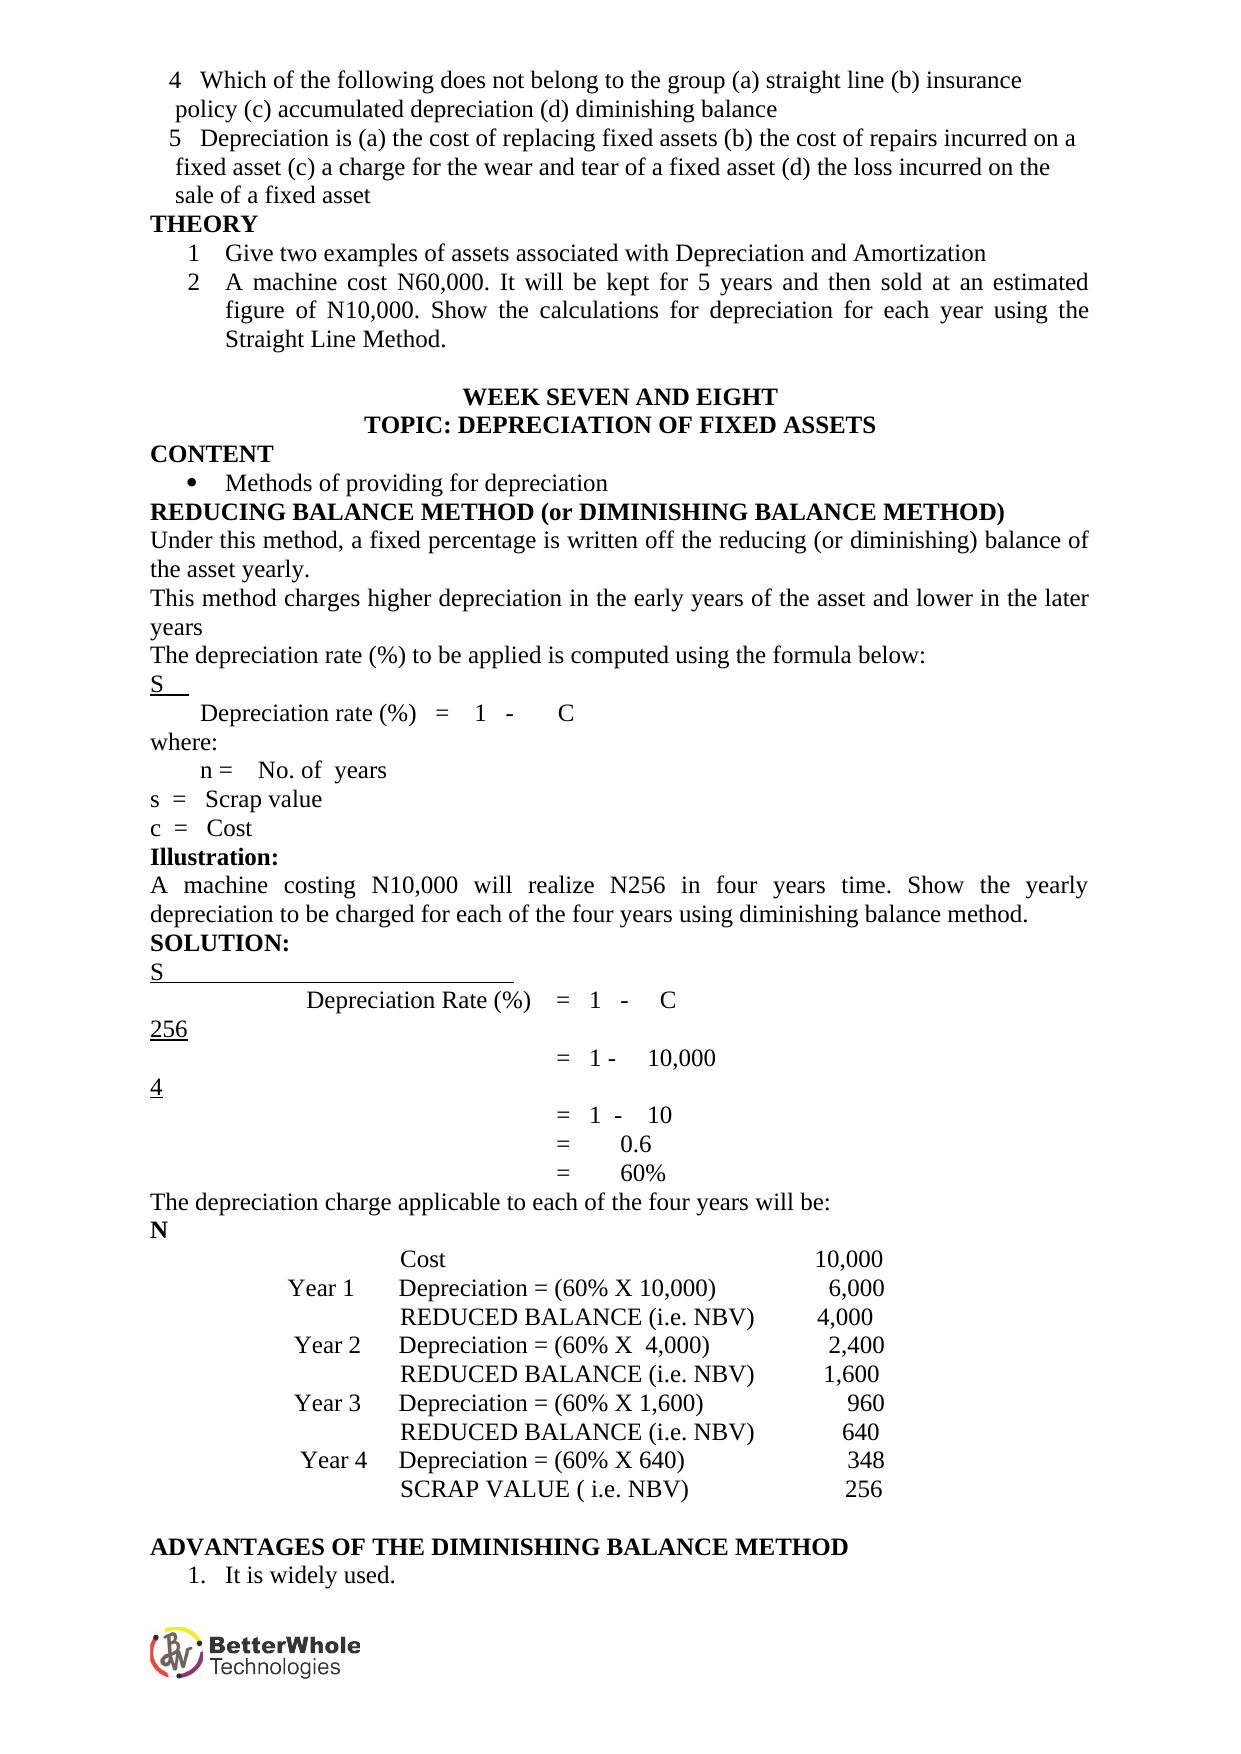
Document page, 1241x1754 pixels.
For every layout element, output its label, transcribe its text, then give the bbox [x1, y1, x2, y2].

text The depreciation charge applicable to each of the four years will be: [150, 1187, 1090, 1216]
text WEEK SEVEN AND EIGHT [150, 382, 1090, 411]
text Under this method, a fixed percentage is written off the reducing (or diminishing) balance of the asset yearly. [150, 526, 1090, 583]
text n = No. of years [150, 756, 1090, 784]
text 5 Depreciation is (a) the cost of replacing fixed assets (b) the cost of repairs incurred on a [150, 123, 1090, 152]
text 1. It is widely used. [187, 1561, 1090, 1589]
text Year 4 Depreciation = (60% X 640) 348 [150, 1446, 1090, 1474]
text TOPIC: DEPRECIATION OF FIXED ASSETS [150, 411, 1090, 439]
text N [150, 1216, 1090, 1244]
text Depreciation Rate (%) = 1 - C [150, 986, 1090, 1014]
text Year 2 Depreciation = (60% X 4,000) 2,400 [150, 1331, 1090, 1359]
text S [150, 957, 1090, 986]
text This method charges higher depreciation in the early years of the asset and lower in the later years [150, 583, 1090, 641]
text = 1 - 10,000 [150, 1043, 1090, 1072]
text sale of a fixed asset [175, 181, 1090, 209]
text Year 3 Depreciation = (60% X 1,600) 960 [150, 1388, 1090, 1417]
text Year 1 Depreciation = (60% X 10,000) 6,000 [150, 1273, 1090, 1302]
text = 1 - 10 [150, 1101, 1090, 1129]
text SCRAP VALUE ( i.e. NBV) 256 [150, 1474, 1090, 1503]
text c = Cost [150, 813, 1090, 842]
text 4 [150, 1072, 1090, 1101]
text s = Scrap value [150, 784, 1090, 813]
text REDUCED BALANCE (i.e. NBV) 1,600 [150, 1359, 1090, 1388]
list A machine cost N60,000. It will be kept for 5 years and then sold at an estimated figure of N10,000. Show the calculations for depreciation for each year using the Straight Line Method. [187, 267, 1090, 353]
text CONTENT [150, 439, 1090, 468]
text = 60% [150, 1158, 1090, 1187]
text ADVANTAGES OF THE DIMINISHING BALANCE METHOD [150, 1532, 1090, 1561]
text REDUCED BALANCE (i.e. NBV) 640 [150, 1417, 1090, 1446]
text SOLUTION: [150, 928, 1090, 957]
text THEORY [150, 209, 1090, 238]
text = 0.6 [150, 1129, 1090, 1158]
text 256 [150, 1014, 1090, 1043]
text Depreciation rate (%) = 1 - C [150, 698, 1090, 727]
text fixed asset (c) a charge for the wear and tear of a fixed asset (d) the loss incurred on the [175, 152, 1090, 181]
text Illustration: [150, 842, 1090, 871]
text Cost 10,000 [150, 1244, 1090, 1273]
text The depreciation rate (%) to be applied is computed using the formula below: [150, 641, 1090, 669]
text policy (c) accumulated depreciation (d) diminishing balance [175, 94, 1090, 123]
text 4 Which of the following does not belong to the group (a) straight line (b) insurance [150, 66, 1090, 94]
text REDUCED BALANCE (i.e. NBV) 4,000 [150, 1302, 1090, 1331]
text REDUCING BALANCE METHOD (or DIMINISHING BALANCE METHOD) [150, 497, 1090, 526]
list Methods of providing for depreciation [187, 468, 1090, 497]
text where: [150, 727, 1090, 756]
text S [150, 669, 1090, 698]
list Give two examples of assets associated with Depreciation and Amortization [187, 238, 1090, 267]
picture [150, 1627, 360, 1679]
text A machine costing N10,000 will realize N256 in four years time. Show the yearly depreciation to be charged for each of the four years using diminishing balance method. [150, 871, 1090, 928]
